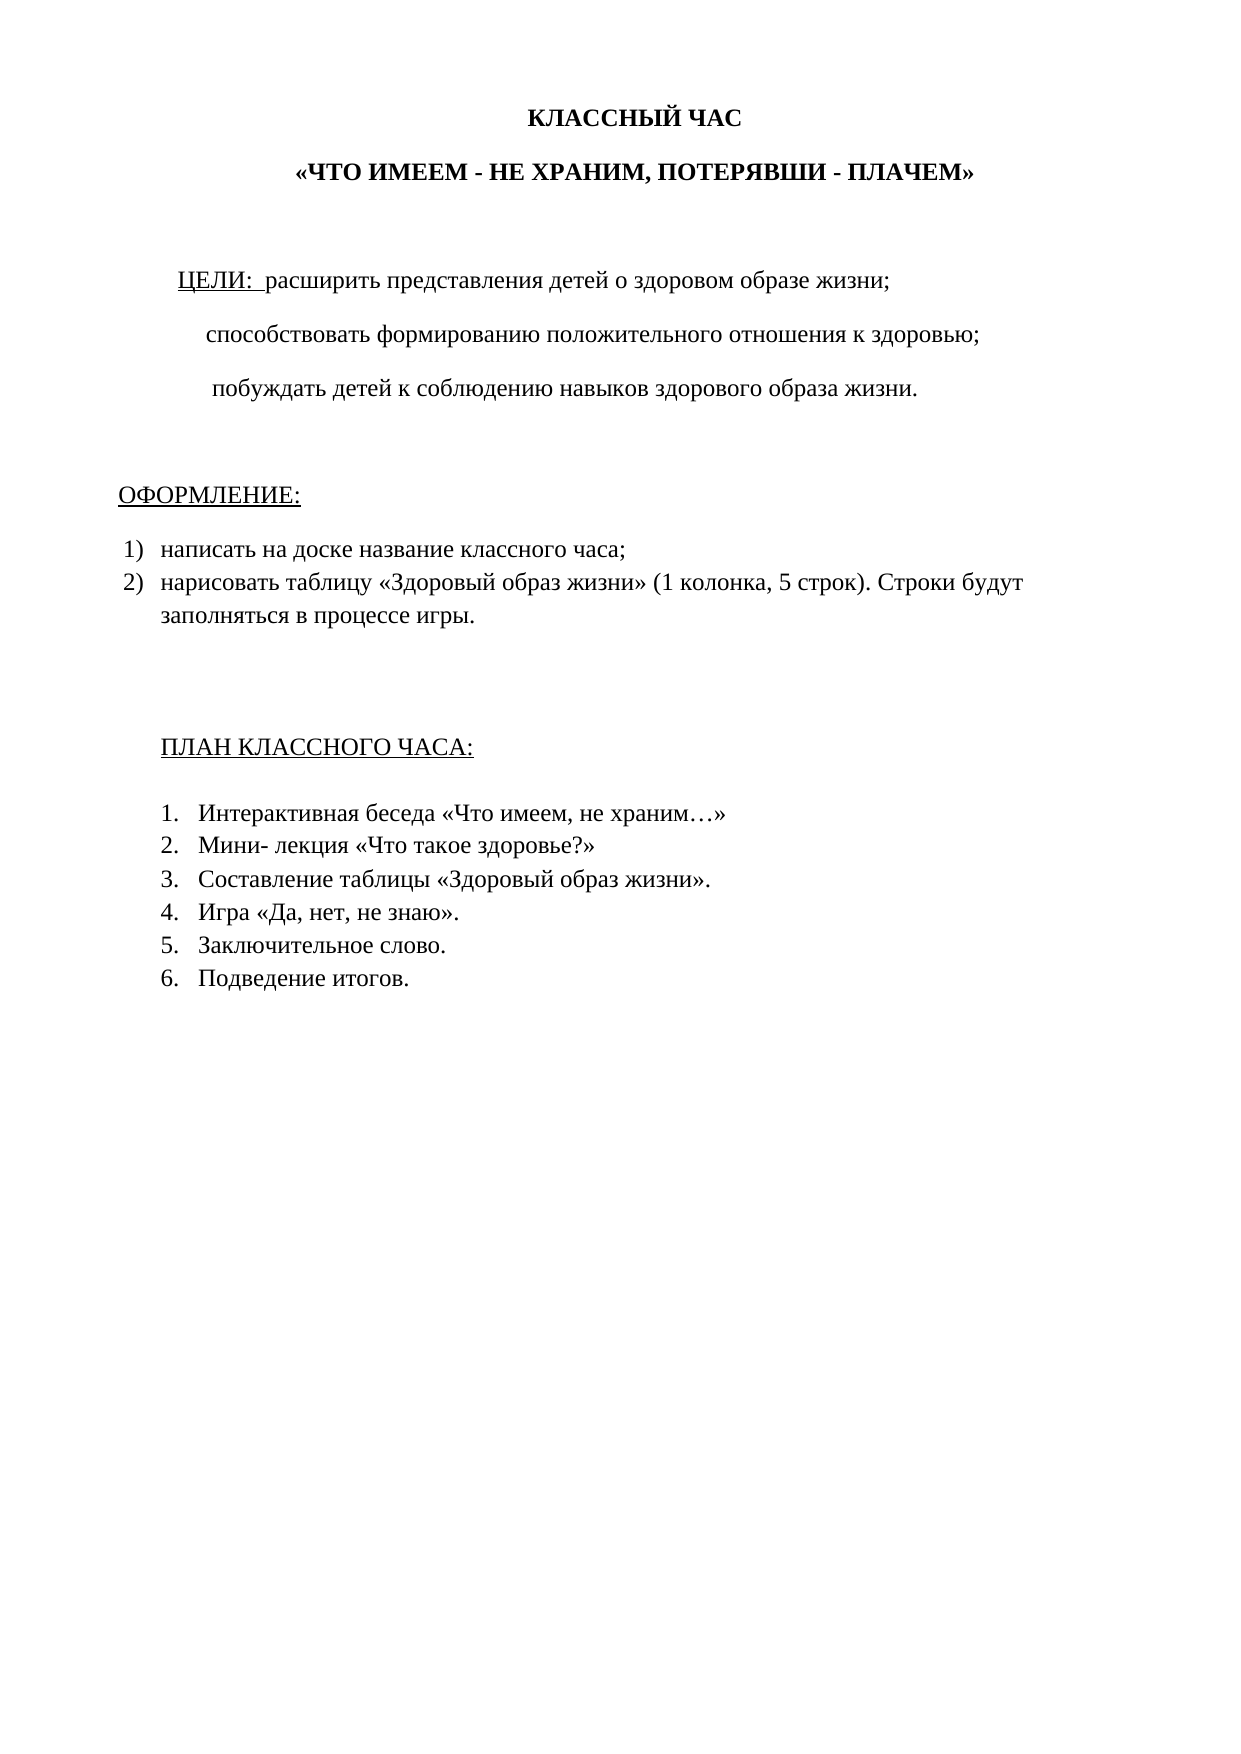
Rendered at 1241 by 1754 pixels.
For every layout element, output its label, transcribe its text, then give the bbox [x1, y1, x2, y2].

list Мини- лекция «Что такое здоровье?» [160, 831, 1152, 859]
text КЛАССНЫЙ ЧАС [118, 103, 1152, 132]
text ЦЕЛИ: расширить представления детей о здоровом образе жизни; [177, 265, 1152, 294]
list Подведение итогов. [160, 963, 1152, 991]
list Составление таблицы «Здоровый образ жизни». [160, 864, 1152, 892]
list ПЛАН КЛАССНОГО ЧАСА: [160, 732, 1152, 760]
text способствовать формированию положительного отношения к здоровью; [118, 319, 1152, 348]
list нарисовать таблицу «Здоровый образ жизни» (1 колонка, 5 строк). Строки будут заполняться в процессе игры. [123, 567, 1152, 629]
text побуждать детей к соблюдению навыков здорового образа жизни. [118, 373, 1152, 401]
list Игра «Да, нет, не знаю». [160, 897, 1152, 925]
text «ЧТО ИМЕЕМ - НЕ ХРАНИМ, ПОТЕРЯВШИ - ПЛАЧЕМ» [118, 157, 1152, 186]
list написать на доске название классного часа; [123, 534, 1152, 563]
text ОФОРМЛЕНИЕ: [118, 480, 1152, 509]
list Заключительное слово. [160, 930, 1152, 958]
list Интерактивная беседа «Что имеем, не храним…» [160, 798, 1152, 826]
